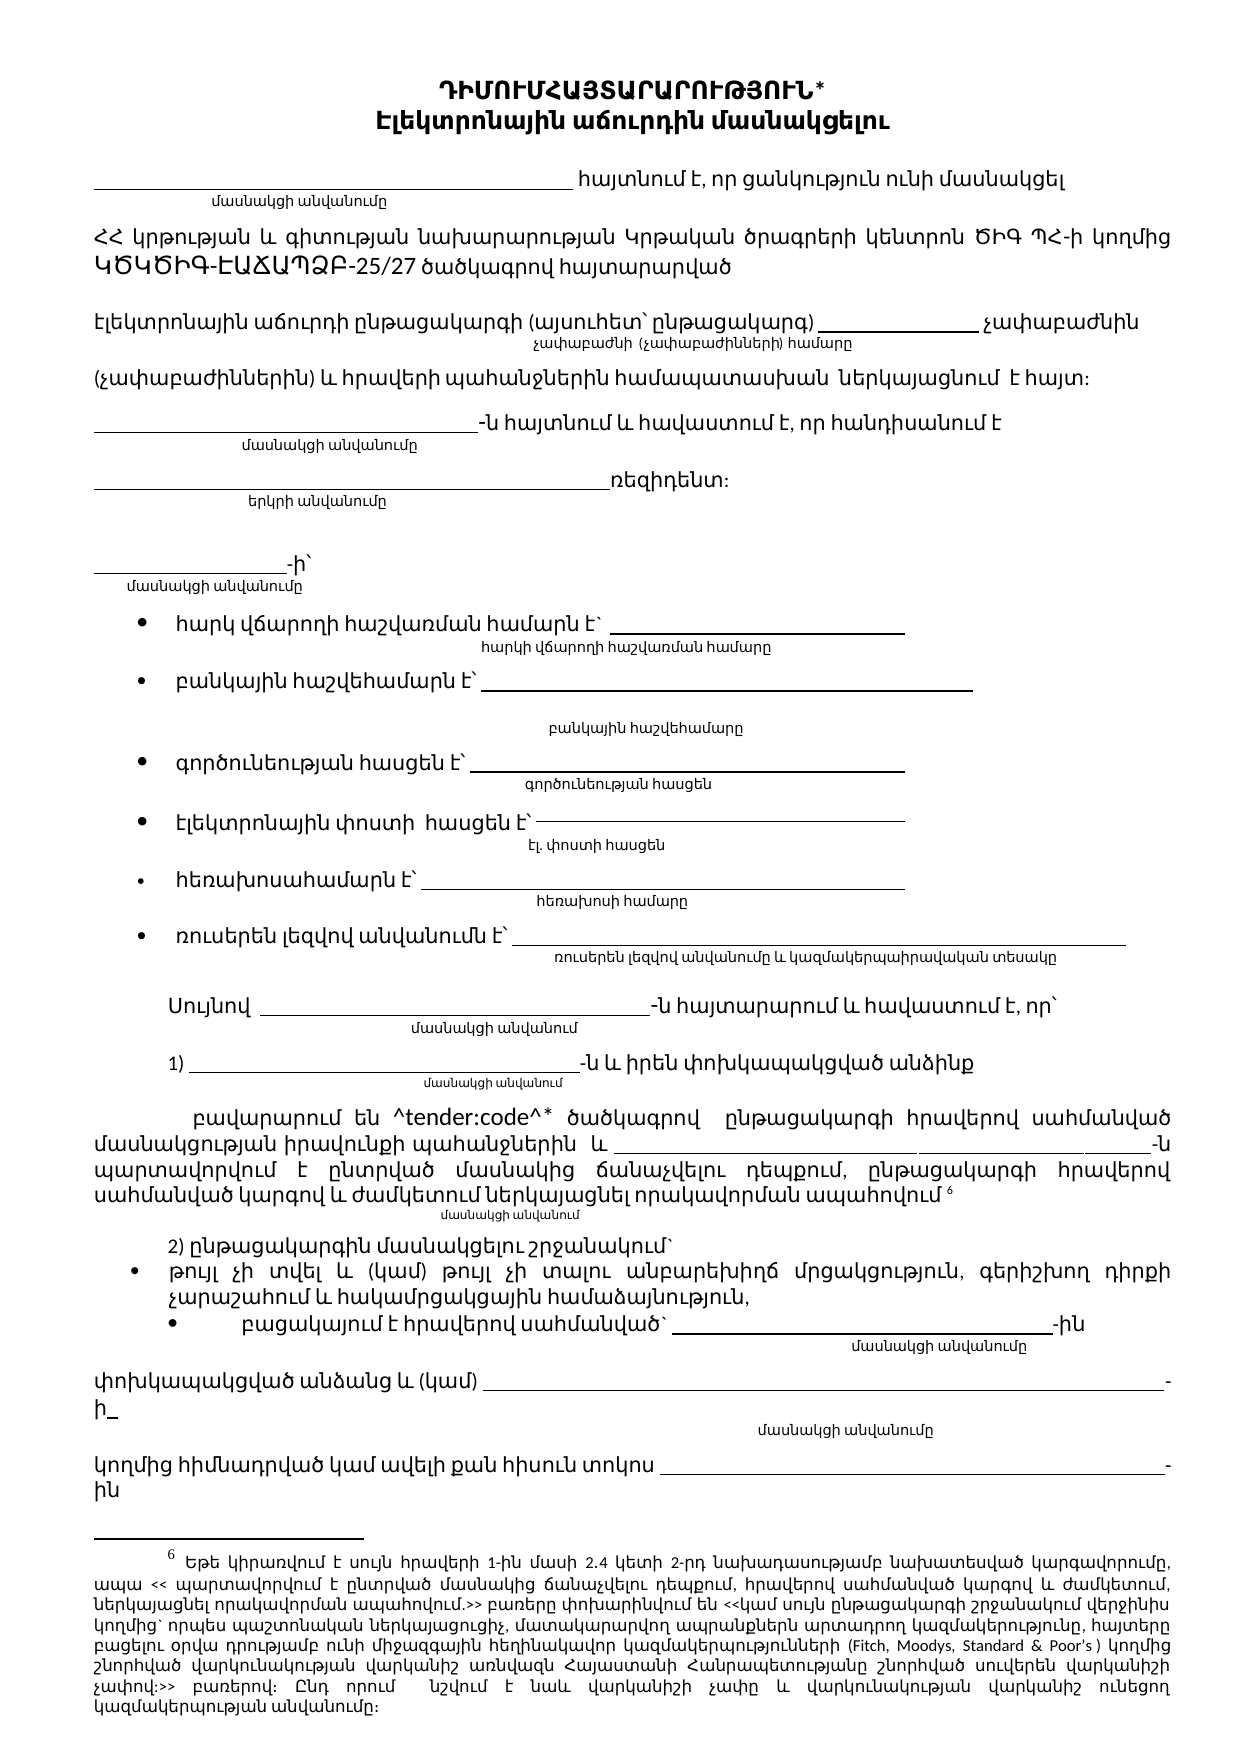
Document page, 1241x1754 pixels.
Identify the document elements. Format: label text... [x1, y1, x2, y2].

text էլեկտրոնային աճուրդի ընթացակարգի (այսուհետ՝ ընթացակարգ) չափաբաժնին [94, 309, 1171, 334]
list հեռախոսահամարն է՝ [138, 867, 1171, 892]
list էլեկտրոնային փոստի հասցեն է՝ [138, 806, 1171, 836]
text մասնակցի անվանում [94, 1019, 1171, 1050]
list գործունեության հասցեն է՝ [138, 750, 1171, 775]
text հայտնում է, որ ցանկություն ունի մասնակցել [94, 167, 1171, 192]
list հարկ վճարողի հաշվառման համարն է` [138, 607, 1171, 638]
text -ն հայտնում և հավաստում է, որ հանդիսանում է [94, 406, 1171, 436]
text մասնակցի անվանումը [94, 192, 1171, 222]
text ՀՀ կրթության և գիտության նախարարության Կրթական ծրագրերի կենտրոն ԾԻԳ ՊՀ-ի կողմից ԿԾԿԾԻԳ-ԷԱՃԱՊՁԲ-25/27 ծածկագրով հայտարարված [94, 222, 1171, 281]
text ԴԻՄՈՒՄՀԱՅՏԱՐԱՐՈՒԹՅՈՒՆ* [94, 75, 1171, 106]
text մասնակցի անվանում [94, 1208, 1171, 1233]
text հարկի վճարողի հաշվառման համարը [94, 638, 1171, 668]
text գործունեության հասցեն [94, 775, 1171, 806]
text երկրի անվանումը [94, 492, 1171, 523]
list բացակայում է հրավերով սահմանված` -ին [94, 1309, 1171, 1337]
text բավարարում են ^tender:code^* ծածկագրով ընթացակարգի հրավերով սահմանված մասնակցության իրավունքի պահանջներին և -ն պարտավորվում է ընտրված մասնակից ճանաչվելու դեպքում, ընթացակարգի հրավերով սահմանված կարգով և ժամկետում ներկայացնել որակավորման ապահովում [94, 1101, 1171, 1208]
text բանկային հաշվեհամարը [94, 719, 1171, 750]
text մասնակցի անվանումը [94, 436, 1171, 467]
subtitle Էլեկտրոնային աճուրդին մասնակցելու [94, 106, 1171, 136]
list բանկային հաշվեհամարն է՝ [138, 668, 1171, 719]
text փոխկապակցված անձանց և (կամ) -ի [94, 1368, 1171, 1421]
text 1) -ն և իրեն փոխկապակցված անձինք [94, 1050, 1171, 1076]
text մասնակցի անվանումը [94, 1337, 1171, 1368]
text չափաբաժնի (չափաբաժինների) համարը [94, 334, 1171, 365]
list թույլ չի տվել և (կամ) թույլ չի տալու անբարեխիղճ մրցակցություն, գերիշխող դիրքի չարաշահում և հակամրցակցային համաձայնություն, [131, 1258, 1171, 1309]
text մասնակցի անվանումը [94, 1421, 1171, 1452]
text էլ. փոստի հասցեն [94, 836, 1171, 867]
text (չափաբաժիններին) և հրավերի պահանջներին համապատասխան ներկայացնում է հայտ: [94, 365, 1171, 390]
text հեռախոսի համարը [462, 892, 1171, 923]
list ռուսերեն լեզվով անվանումն է՝ [138, 923, 1171, 948]
text Սույնով -ն հայտարարում և հավաստում է, որ՝ [94, 989, 1171, 1019]
text 2) ընթացակարգին մասնակցելու շրջանակում` [94, 1233, 1171, 1258]
text մասնակցի անվանում [94, 1076, 1171, 1101]
text -ի՝ [94, 551, 1171, 577]
text կողմից հիմնադրված կամ ավելի քան հիսուն տոկոս -ին [94, 1452, 1171, 1503]
text ռեզիդենտ: [94, 467, 1171, 492]
text ռուսերեն լեզվով անվանումը և կազմակերպաիրավական տեսակը [94, 948, 1171, 979]
text մասնակցի անվանումը [94, 577, 1171, 607]
